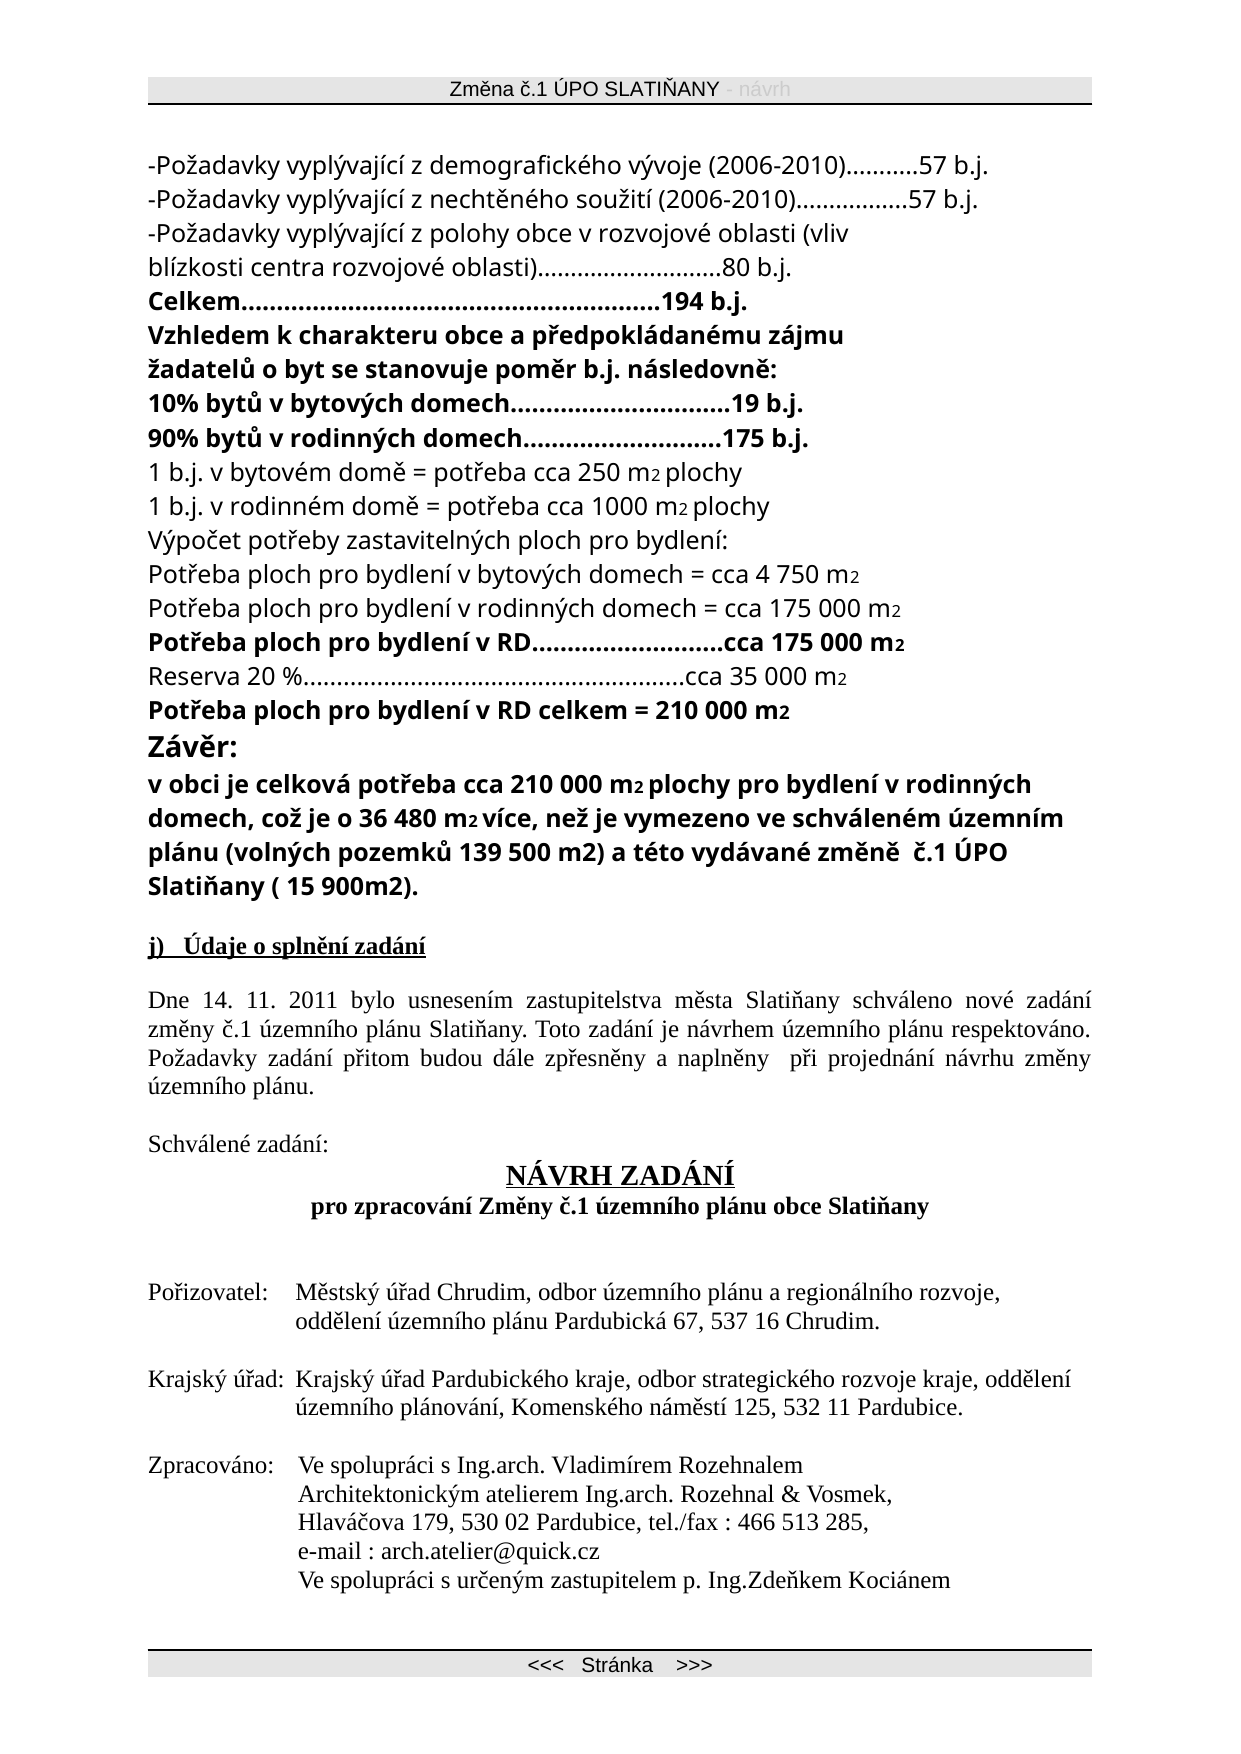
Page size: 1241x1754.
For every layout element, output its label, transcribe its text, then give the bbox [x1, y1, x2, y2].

text blízkosti centra rozvojové oblasti)……………………….80 b.j. [148, 250, 1092, 284]
text -Požadavky vyplývající z polohy obce v rozvojové oblasti (vliv [148, 216, 1092, 250]
text 1 b.j. v bytovém domě = potřeba cca 250 m2 plochy [148, 454, 1092, 488]
text Schválené zadání: [148, 1129, 1092, 1158]
text 90% bytů v rodinných domech……………………….175 b.j. [148, 420, 1092, 454]
text Potřeba ploch pro bydlení v RD……….……………..cca 175 000 m2 [148, 624, 1092, 659]
text Dne 14. 11. 2011 bylo usnesením zastupitelstva města Slatiňany schváleno nové zadání změny č.1 územního plánu Slatiňany. Toto zadání je návrhem územního plánu respektováno. Požadavky zadání přitom budou dále zpřesněny a naplněny při projednání návrhu změny územního plánu. [148, 985, 1092, 1100]
text Vzhledem k charakteru obce a předpokládanému zájmu [148, 318, 1092, 352]
text Zpracováno: Ve spolupráci s Ing.arch. Vladimírem Rozehnalem [148, 1450, 1092, 1479]
text Závěr: [148, 727, 1092, 766]
text Hlaváčova 179, 530 02 Pardubice, tel./fax : 466 513 285, [148, 1507, 1092, 1536]
text e-mail : arch.atelier@quick.cz [223, 1536, 1092, 1565]
text -Požadavky vyplývající z demografického vývoje (2006-2010)………..57 b.j. [148, 148, 1092, 182]
text v obci je celková potřeba cca 210 000 m2 plochy pro bydlení v rodinných domech, což je o 36 480 m2 více, než je vymezeno ve schváleném územním plánu (volných pozemků 139 500 m2) a této vydávané změně č.1 ÚPO Slatiňany ( 15 900m2). [148, 766, 1092, 903]
text 10% bytů v bytových domech………………………….19 b.j. [148, 386, 1092, 420]
text Potřeba ploch pro bydlení v rodinných domech = cca 175 000 m2 [148, 591, 1092, 624]
text Výpočet potřeby zastavitelných ploch pro bydlení: [148, 522, 1092, 556]
text j) Údaje o splnění zadání [148, 931, 1092, 960]
text Krajský úřad: Krajský úřad Pardubického kraje, odbor strategického rozvoje kraje, oddělení územního plánování, Komenského náměstí 125, 532 11 Pardubice. [148, 1364, 1092, 1421]
text Pořizovatel: Městský úřad Chrudim, odbor územního plánu a regionálního rozvoje, oddělení územního plánu Pardubická 67, 537 16 Chrudim. [148, 1277, 1092, 1335]
text NÁVRH ZADÁNÍ [148, 1158, 1092, 1191]
text Architektonickým atelierem Ing.arch. Rozehnal & Vosmek, [148, 1479, 1092, 1507]
text Potřeba ploch pro bydlení v bytových domech = cca 4 750 m2 [148, 556, 1092, 591]
text 1 b.j. v rodinném domě = potřeba cca 1000 m2 plochy [148, 488, 1092, 522]
text Celkem…………………………………………………..194 b.j. [148, 284, 1087, 318]
text Potřeba ploch pro bydlení v RD celkem = 210 000 m2 [148, 693, 1092, 727]
text pro zpracování Změny č.1 územního plánu obce Slatiňany [148, 1191, 1092, 1220]
text Ve spolupráci s určeným zastupitelem p. Ing.Zdeňkem Kociánem [148, 1565, 1092, 1594]
text -Požadavky vyplývající z nechtěného soužití (2006-2010)……………..57 b.j. [148, 182, 1092, 216]
text Reserva 20 %.........................................................cca 35 000 m2 [148, 659, 1092, 693]
text žadatelů o byt se stanovuje poměr b.j. následovně: [148, 352, 1092, 386]
